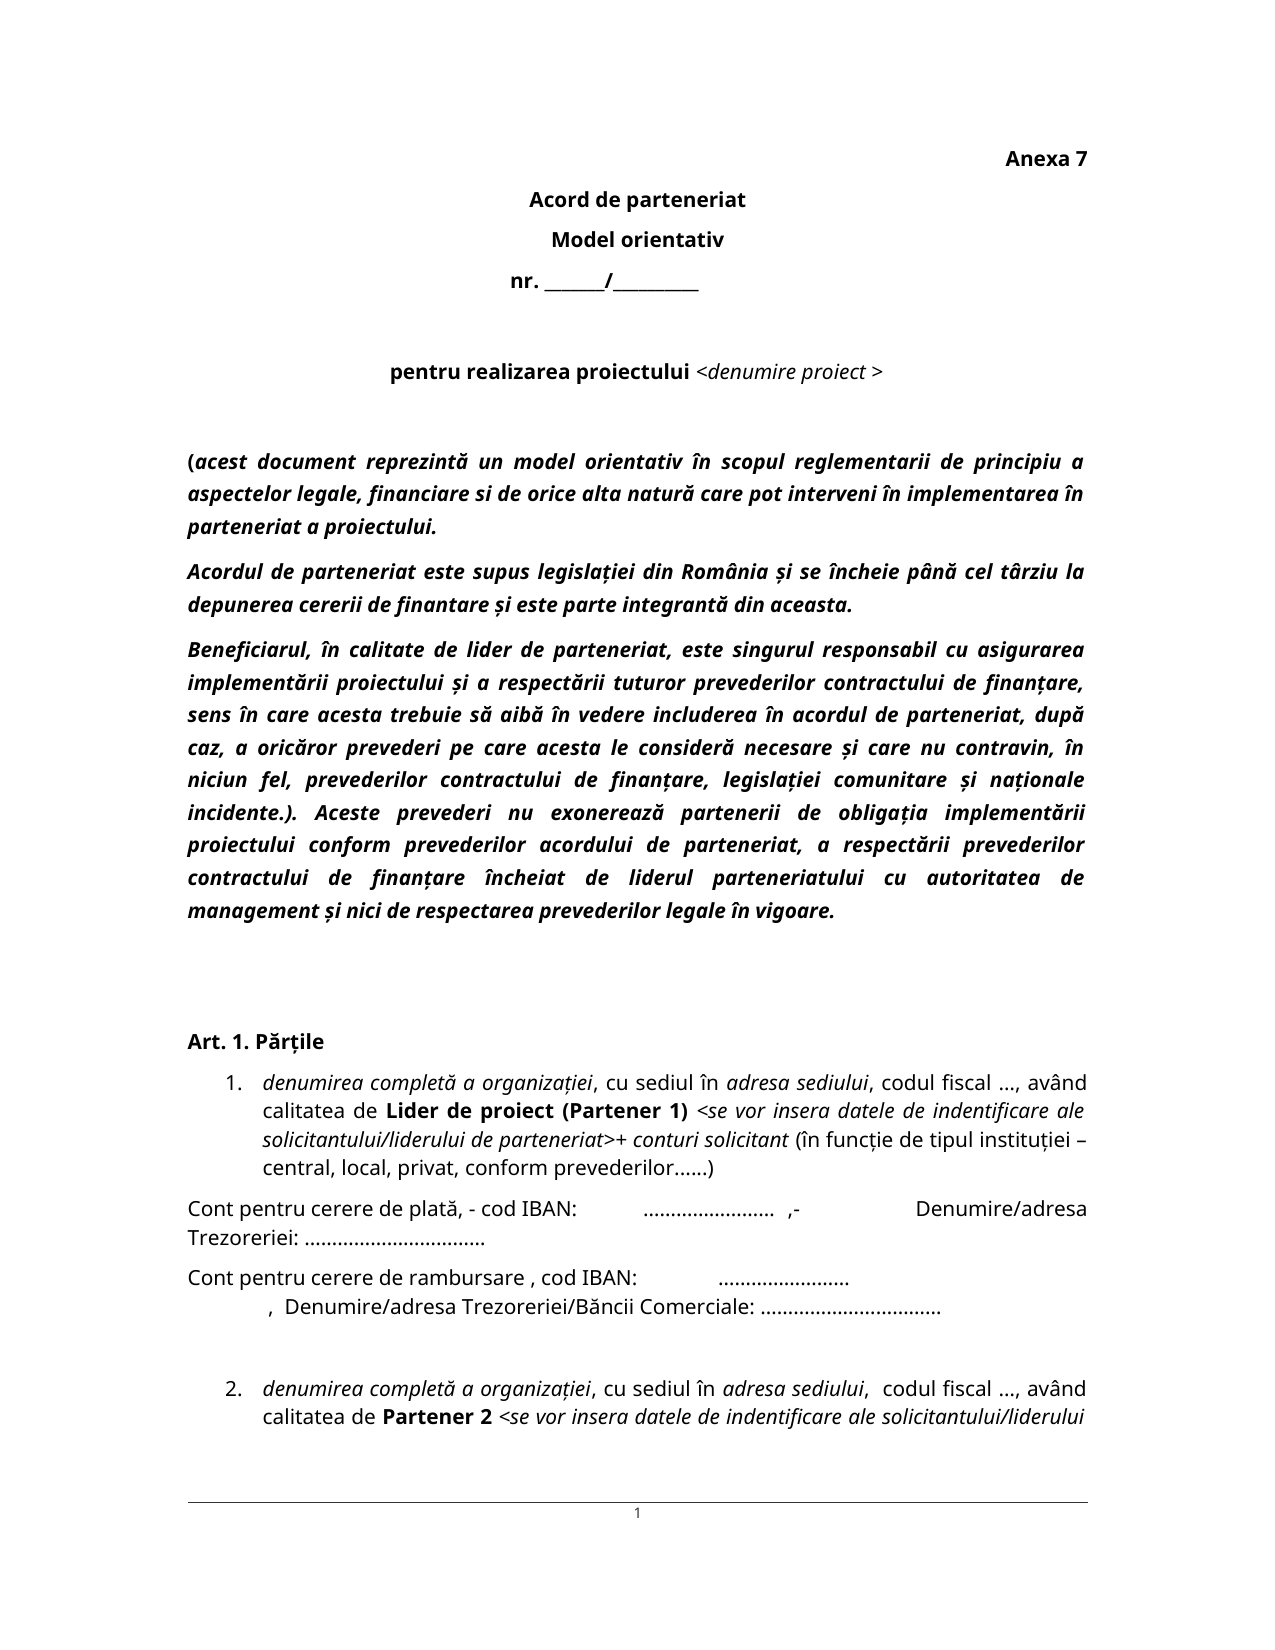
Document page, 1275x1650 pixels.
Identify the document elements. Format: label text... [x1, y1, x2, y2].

text Cont pentru cerere de plată, - cod IBAN: …………………… ,- Denumire/adresa Trezoreriei: …………………………… [187, 1194, 1087, 1251]
text pentru realizarea proiectului <denumire proiect > [187, 357, 1087, 385]
subtitle Părţile [187, 1027, 1087, 1055]
text Acordul de parteneriat este supus legislației din România și se încheie până cel târziu la depunerea cererii de finantare și este parte integrantă din aceasta. [187, 557, 1087, 618]
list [225, 1374, 1087, 1431]
text Cont pentru cerere de rambursare , cod IBAN: …………………… , Denumire/adresa Trezoreriei/Băncii Comerciale: …………………………… [187, 1263, 1087, 1320]
list denumirea completă a organizaţiei, cu sediul în adresa sediului, codul fiscal …, având calitatea de Lider de proiect (Partener 1) <se vor insera datele de indentificare ale solicitantului/liderului de parteneriat>+ conturi solicitant (în funcție de tipul instituției – central, local, privat, conform prevederilor......) [225, 1068, 1087, 1182]
text Model orientativ [187, 226, 1087, 254]
text Beneficiarul, în calitate de lider de parteneriat, este singurul responsabil cu asigurarea implementării proiectului și a respectării tuturor prevederilor contractului de finanțare, sens în care acesta trebuie să aibă în vedere includerea în acordul de parteneriat, după caz, a oricăror prevederi pe care acesta le consideră necesare și care nu contravin, în niciun fel, prevederilor contractului de finanțare, legislației comunitare și naționale incidente.). Aceste prevederi nu exonerează partenerii de obligaţia implementării proiectului conform prevederilor acordului de parteneriat, a respectării prevederilor contractului de finanţare încheiat de liderul parteneriatului cu autoritatea de management şi nici de respectarea prevederilor legale în vigoare. [187, 635, 1087, 924]
text (acest document reprezintă un model orientativ în scopul reglementarii de principiu a aspectelor legale, financiare si de orice alta natură care pot interveni în implementarea în parteneriat a proiectului. [187, 447, 1087, 541]
title Anexa 7 [187, 144, 1087, 172]
subtitle nr. _______/__________ [360, 267, 1087, 295]
title Acord de parteneriat [187, 185, 1087, 213]
